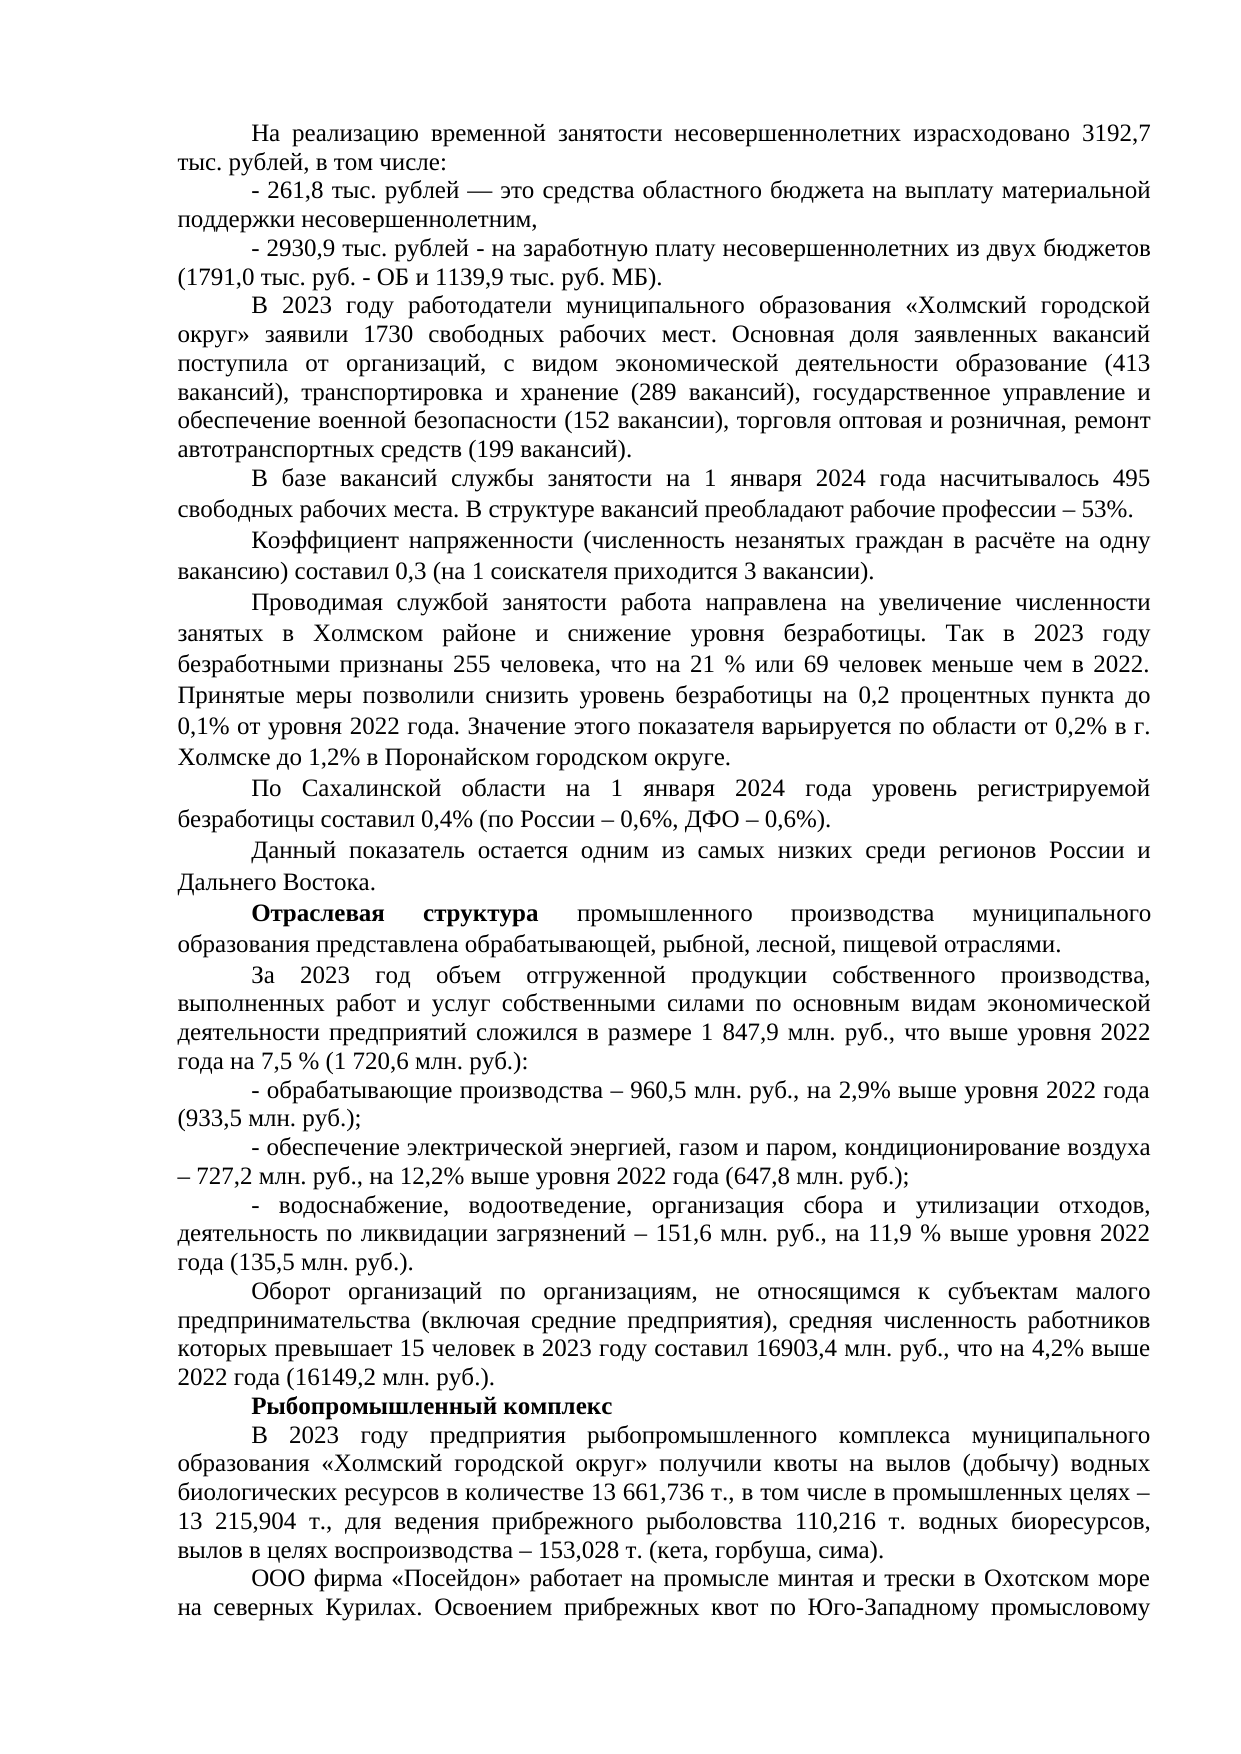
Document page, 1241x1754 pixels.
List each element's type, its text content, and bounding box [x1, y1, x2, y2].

text Коэффициент напряженности (численность незанятых граждан в расчёте на одну вакансию) составил 0,3 (на 1 соискателя приходится 3 вакансии). [177, 525, 1152, 585]
text В базе вакансий службы занятости на 1 января 2024 года насчитывалось 495 свободных рабочих места. В структуре вакансий преобладают рабочие профессии – 53%. [177, 463, 1152, 523]
text - 261,8 тыс. рублей — это средства областного бюджета на выплату материальной поддержки несовершеннолетним, [177, 176, 1152, 233]
text На реализацию временной занятости несовершеннолетних израсходовано 3192,7 тыс. рублей, в том числе: [177, 118, 1152, 176]
text В 2023 году работодатели муниципального образования «Холмский городской округ» заявили 1730 свободных рабочих мест. Основная доля заявленных вакансий поступила от организаций, с видом экономической деятельности образование (413 вакансий), транспортировка и хранение (289 вакансий), государственное управление и обеспечение военной безопасности (152 вакансии), торговля оптовая и розничная, ремонт автотранспортных средств (199 вакансий). [177, 291, 1152, 463]
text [177, 1563, 1152, 1621]
text Отраслевая структура промышленного производства муниципального образования представлена обрабатывающей, рыбной, лесной, пищевой отраслями. [177, 898, 1152, 957]
text - обрабатывающие производства – 960,5 млн. руб., на 2,9% выше уровня 2022 года (933,5 млн. руб.); [177, 1075, 1152, 1132]
text Оборот организаций по организациям, не относящимся к субъектам малого предпринимательства (включая средние предприятия), средняя численность работников которых превышает 15 человек в 2023 году составил 16903,4 млн. руб., что на 4,2% выше 2022 года (16149,2 млн. руб.). [177, 1276, 1152, 1391]
text - обеспечение электрической энергией, газом и паром, кондиционирование воздуха – 727,2 млн. руб., на 12,2% выше уровня 2022 года (647,8 млн. руб.); [177, 1132, 1152, 1190]
text Проводимая службой занятости работа направлена на увеличение численности занятых в Холмском районе и снижение уровня безработицы. Так в 2023 году безработными признаны 255 человека, что на 21 % или 69 человек меньше чем в 2022. Принятые меры позволили снизить уровень безработицы на 0,2 процентных пункта до 0,1% от уровня 2022 года. Значение этого показателя варьируется по области от 0,2% в г. Холмске до 1,2% в Поронайском городском округе. [177, 587, 1152, 771]
text В 2023 году предприятия рыбопромышленного комплекса муниципального образования «Холмский городской округ» получили квоты на вылов (добычу) водных биологических ресурсов в количестве 13 661,736 т., в том числе в промышленных целях – 13 215,904 т., для ведения прибрежного рыболовства 110,216 т. водных биоресурсов, вылов в целях воспроизводства – 153,028 т. (кета, горбуша, сима). [177, 1420, 1152, 1563]
text За 2023 год объем отгруженной продукции собственного производства, выполненных работ и услуг собственными силами по основным видам экономической деятельности предприятий сложился в размере 1 847,9 млн. руб., что выше уровня 2022 года на 7,5 % (1 720,6 млн. руб.): [177, 960, 1152, 1075]
text - 2930,9 тыс. рублей - на заработную плату несовершеннолетних из двух бюджетов (1791,0 тыс. руб. - ОБ и 1139,9 тыс. руб. МБ). [177, 233, 1152, 291]
text По Сахалинской области на 1 января 2024 года уровень регистрируемой безработицы составил 0,4% (по России – 0,6%, ДФО – 0,6%). [177, 773, 1152, 833]
text Рыбопромышленный комплекс [177, 1391, 1152, 1420]
text Данный показатель остается одним из самых низких среди регионов России и Дальнего Востока. [177, 836, 1152, 895]
text - водоснабжение, водоотведение, организация сбора и утилизации отходов, деятельность по ликвидации загрязнений – 151,6 млн. руб., на 11,9 % выше уровня 2022 года (135,5 млн. руб.). [177, 1190, 1152, 1276]
